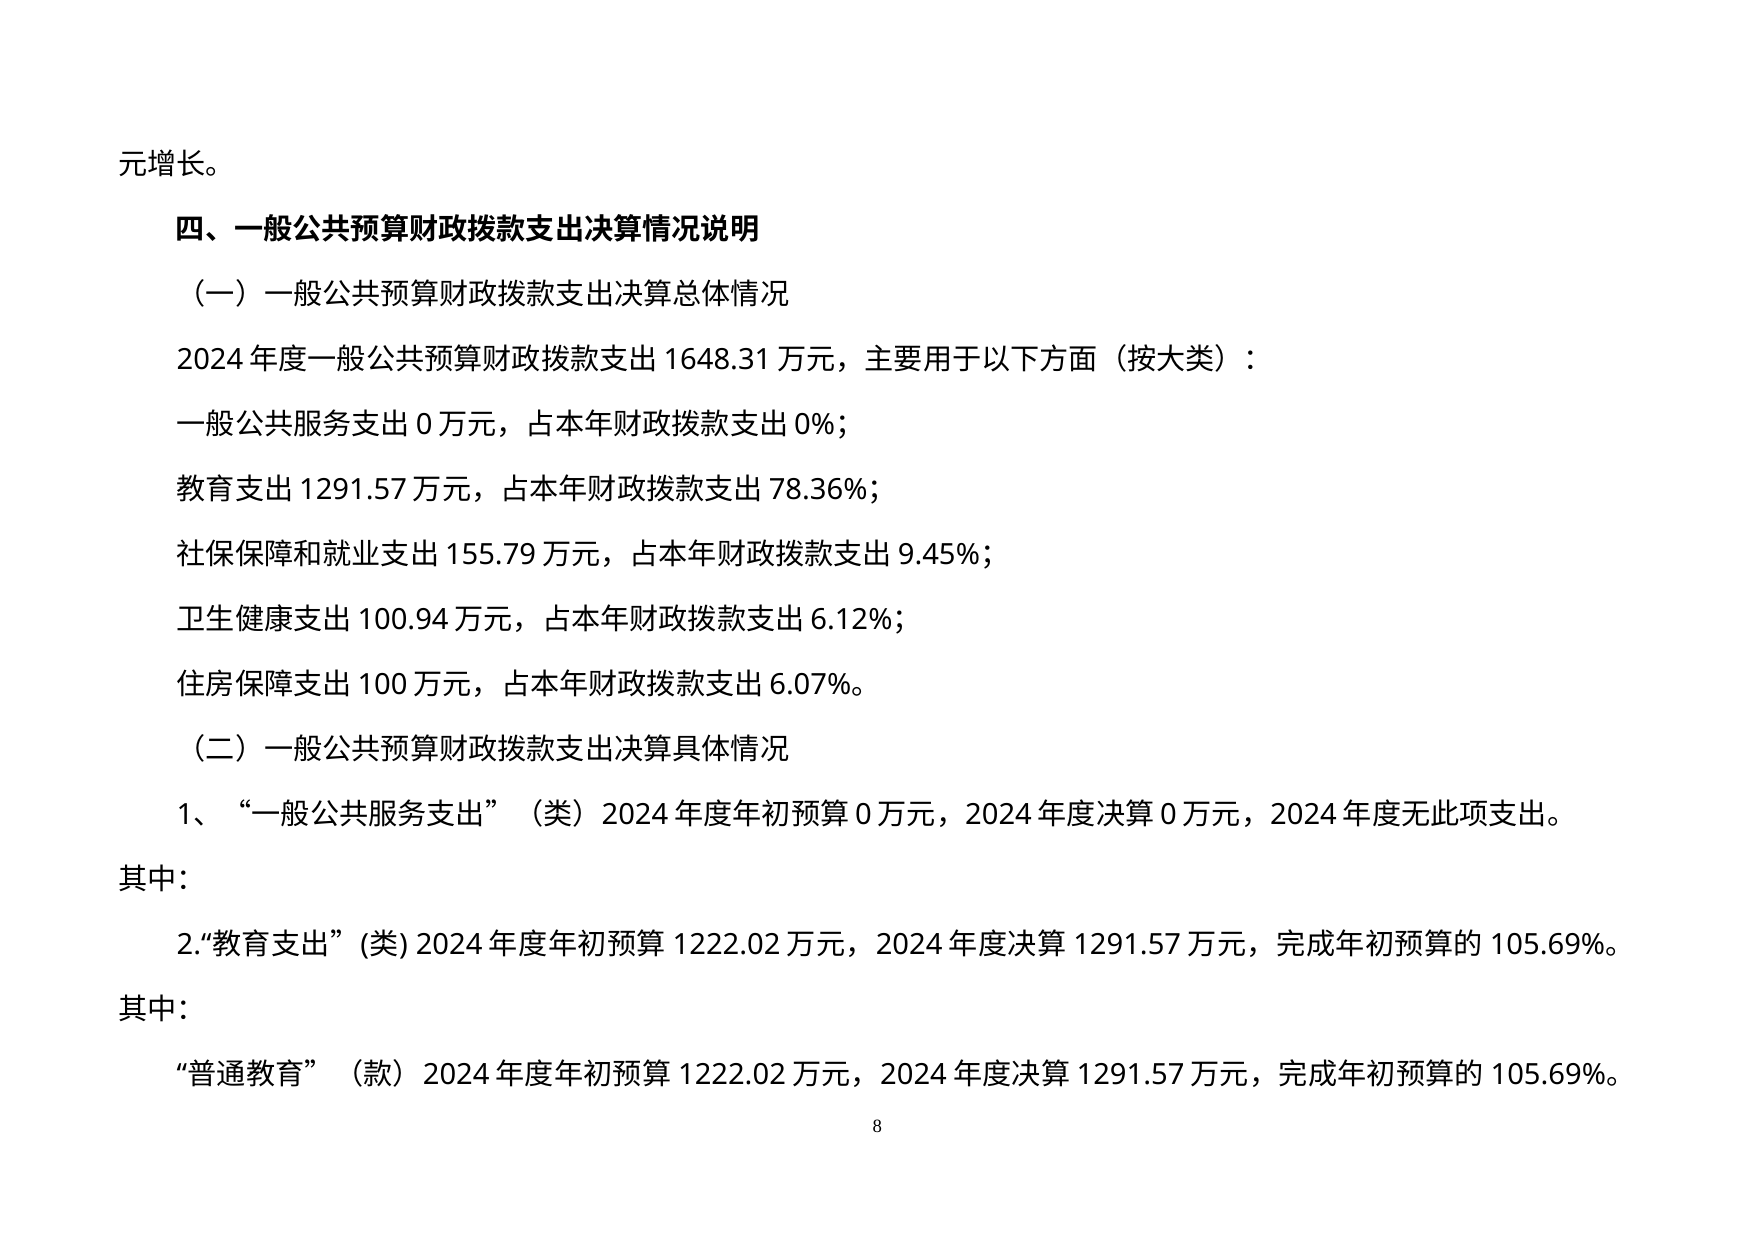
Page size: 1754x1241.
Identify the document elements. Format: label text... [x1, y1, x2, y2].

text 教育支出1291.57万元，占本年财政拨款支出78.36%； [118, 454, 1636, 519]
text 住房保障支出100万元，占本年财政拨款支出6.07%。 [118, 649, 1636, 714]
text （一）一般公共预算财政拨款支出决算总体情况 [118, 259, 1636, 324]
text 2024年度一般公共预算财政拨款支出1648.31万元，主要用于以下方面（按大类）： [118, 324, 1636, 389]
text 四、一般公共预算财政拨款支出决算情况说明 [118, 194, 1636, 259]
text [118, 1039, 1636, 1104]
text （二）一般公共预算财政拨款支出决算具体情况 [118, 714, 1636, 779]
text 一般公共服务支出0万元，占本年财政拨款支出0%； [118, 389, 1636, 454]
text 其中： [118, 844, 1636, 909]
text 卫生健康支出100.94万元，占本年财政拨款支出6.12%； [118, 584, 1636, 649]
text 社保保障和就业支出155.79万元，占本年财政拨款支出9.45%； [118, 519, 1636, 584]
text 1、“一般公共服务支出”（类）2024年度年初预算0万元，2024年度决算0万元，2024年度无此项支出。 [118, 779, 1636, 844]
text 2.“教育支出”(类) 2024年度年初预算1222.02万元，2024年度决算1291.57万元，完成年初预算的105.69%。其中： [118, 909, 1636, 1039]
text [118, 129, 1636, 194]
